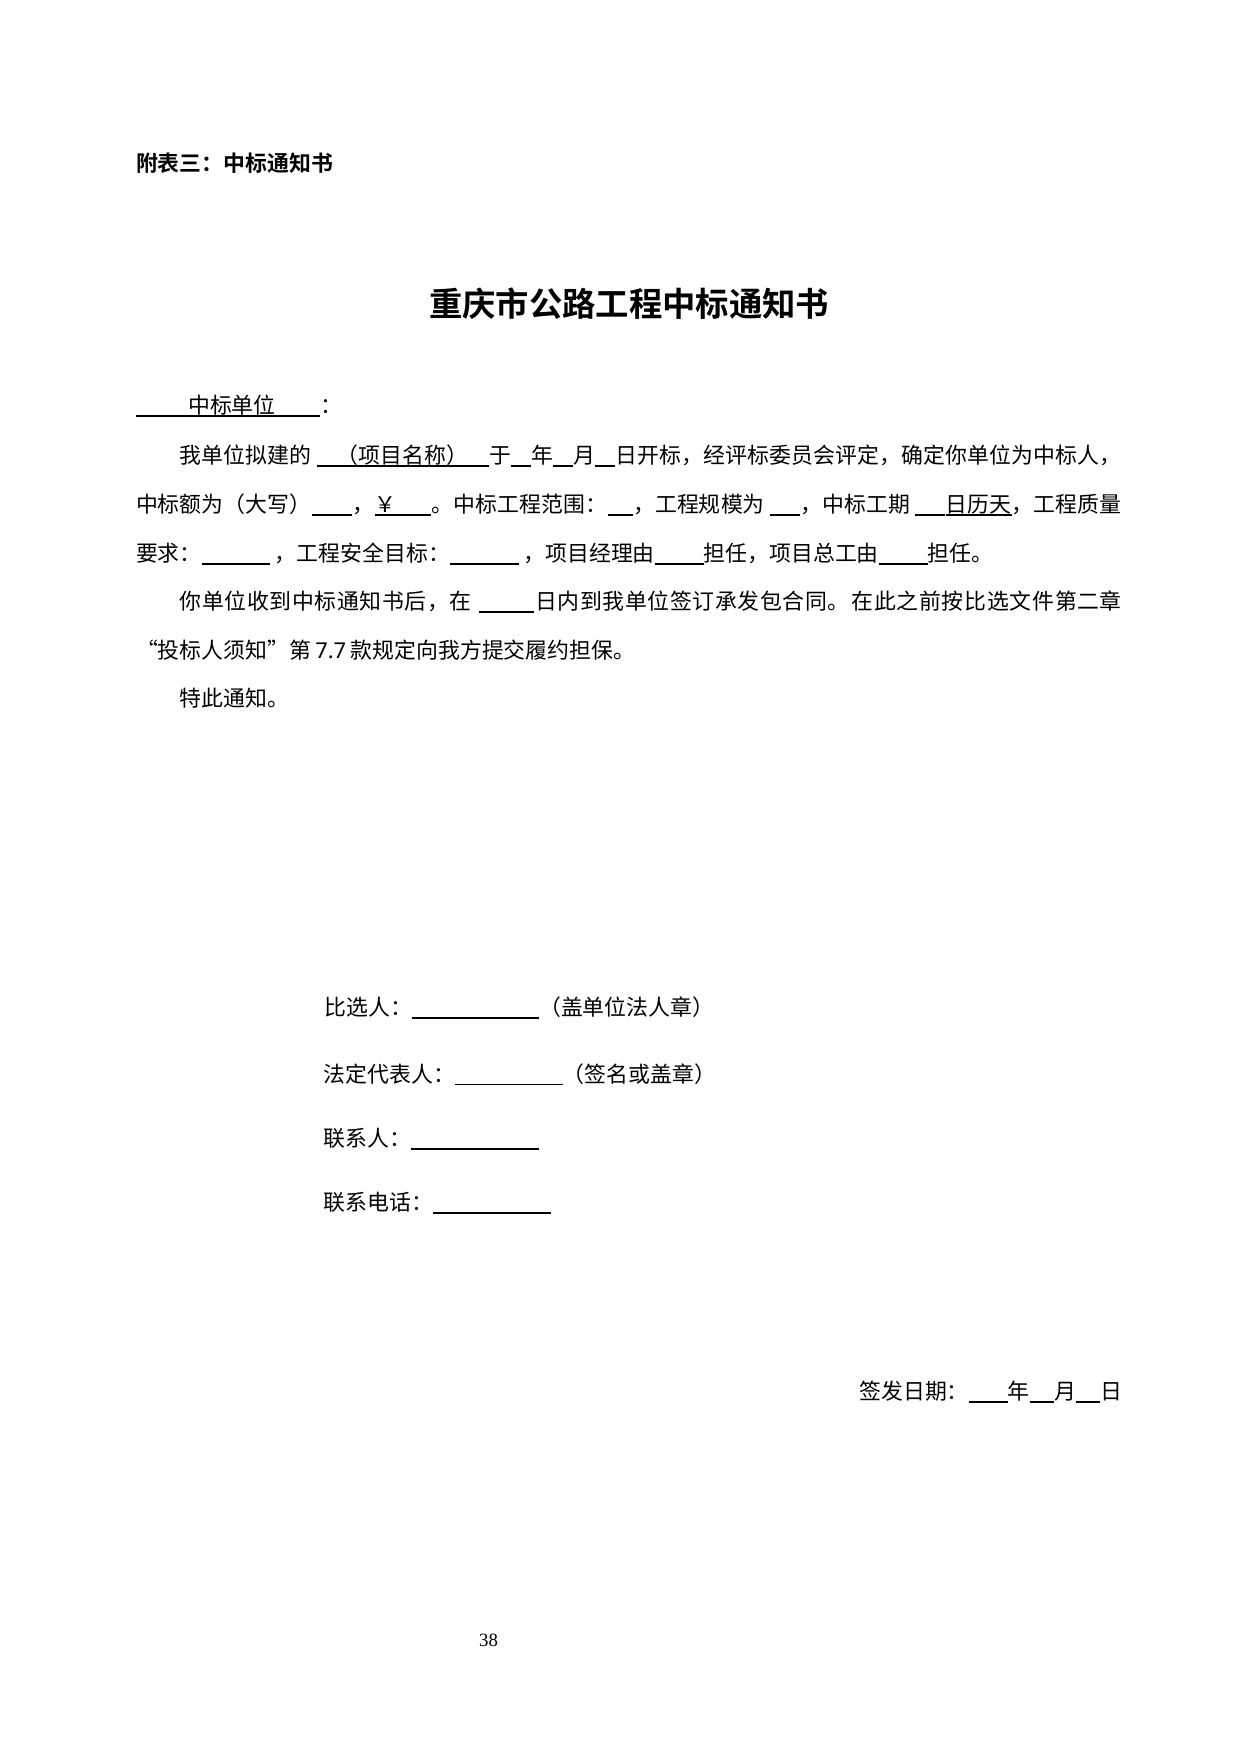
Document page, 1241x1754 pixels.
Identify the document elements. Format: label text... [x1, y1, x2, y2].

text 中标单位 ： [136, 387, 1122, 420]
text 我单位拟建的 （项目名称） 于 年 月 日开标，经评标委员会评定，确定你单位为中标人，中标额为（大写） ，￥ 。中标工程范围： ，工程规模为 ，中标工期 日历天，工程质量要求： ，工程安全目标： ，项目经理由 担任，项目总工由 担任。 [136, 438, 1122, 568]
text 特此通知。 [136, 681, 1122, 713]
text 你单位收到中标通知书后，在 日内到我单位签订承发包合同。在此之前按比选文件第二章“投标人须知”第7.7款规定向我方提交履约担保。 [136, 584, 1122, 665]
text 联系人： [136, 1120, 1122, 1153]
text 比选人： （盖单位法人章） [136, 989, 1122, 1022]
text 重庆市公路工程中标通知书 [136, 269, 1122, 334]
text 联系电话： [136, 1185, 1122, 1217]
text 签发日期： 年 月 日 [136, 1373, 1122, 1406]
text 附表三：中标通知书 [136, 146, 1122, 177]
text 法定代表人： （签名或盖章） [136, 1056, 1122, 1089]
